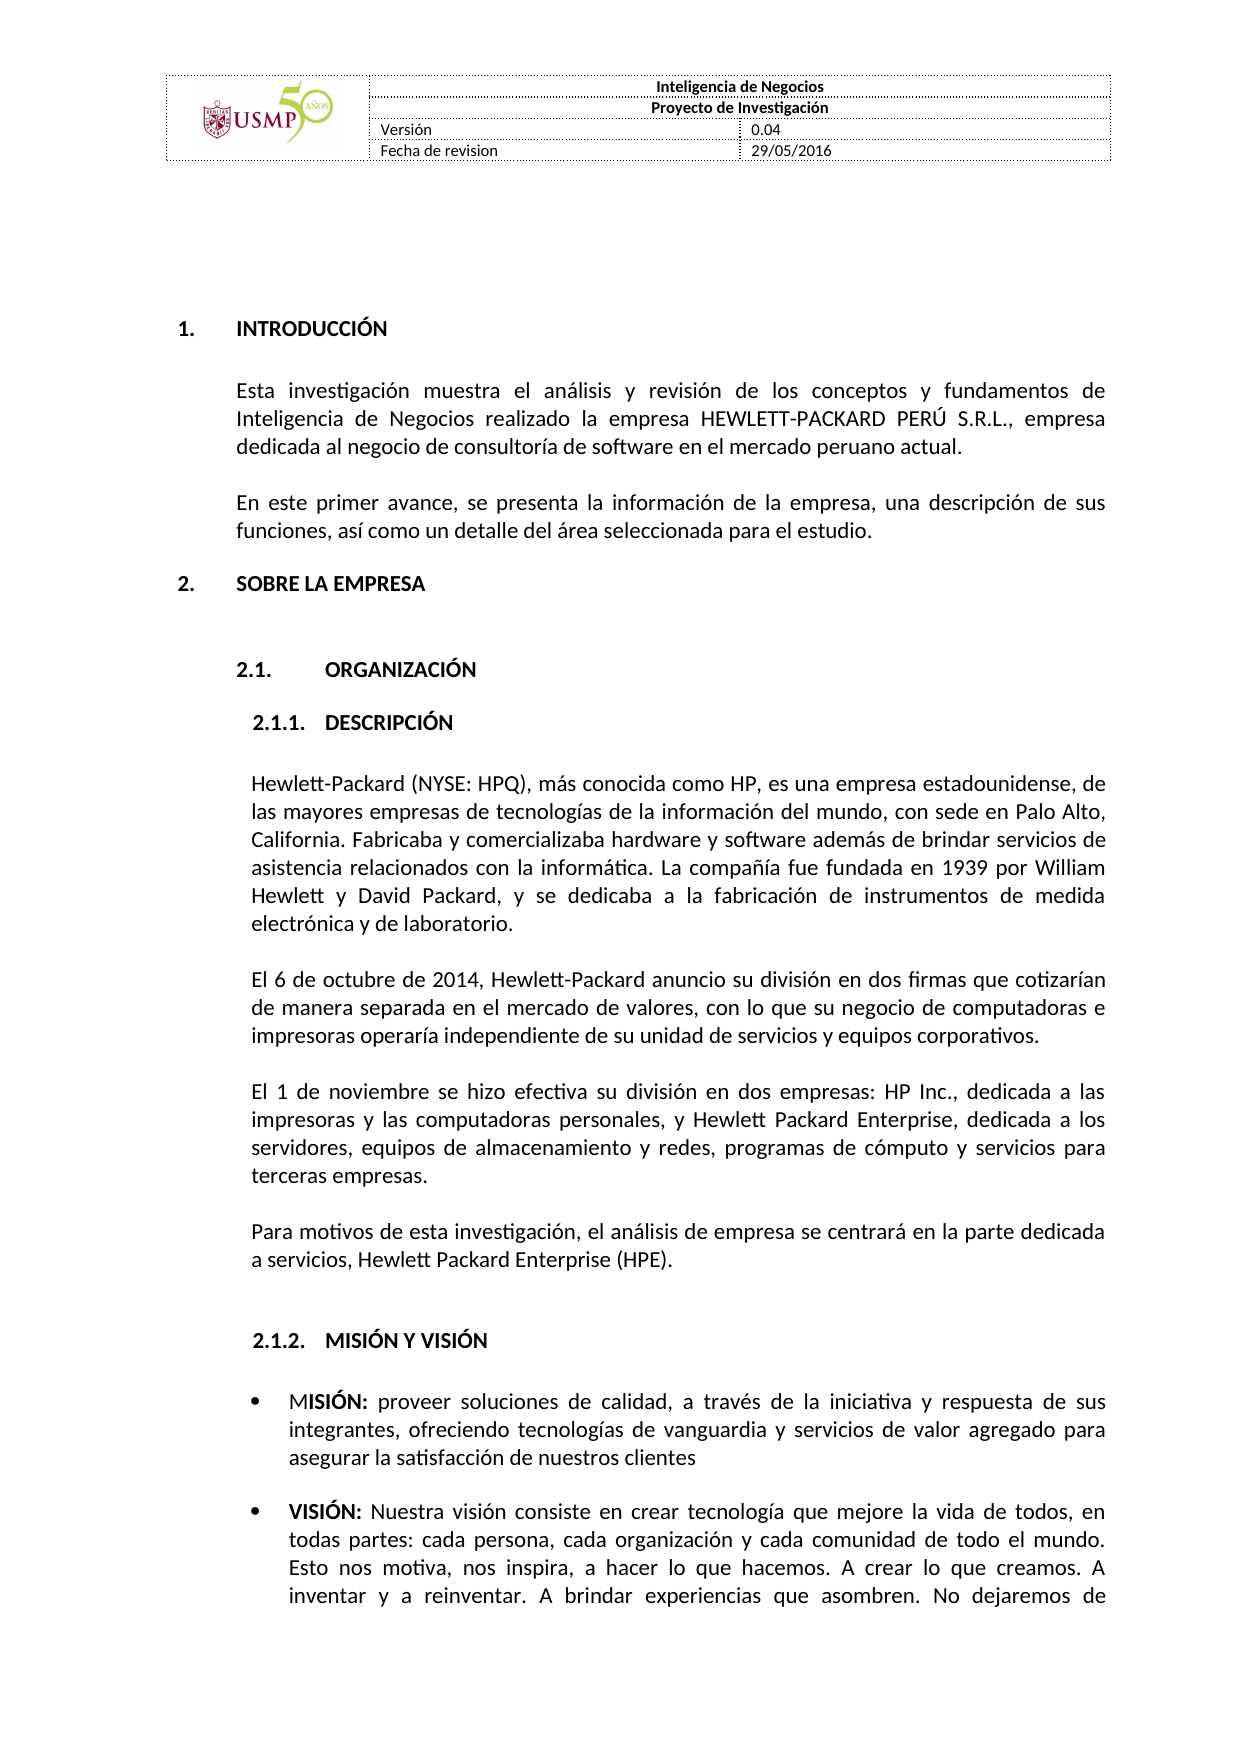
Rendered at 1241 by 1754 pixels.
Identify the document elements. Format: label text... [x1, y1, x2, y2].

picture [196, 76, 339, 152]
text En este primer avance, se presenta la información de la empresa, una descripción de sus funciones, así como un detalle del área seleccionada para el estudio. [236, 488, 1107, 544]
subtitle MISIÓN Y VISIÓN [252, 1326, 1107, 1354]
text Hewlett-Packard (NYSE: HPQ), más conocida como HP, es una empresa estadounidense, de las mayores empresas de tecnologías de la información del mundo, con sede en Palo Alto, California. Fabricaba y comercializaba hardware y software además de brindar servicios de asistencia relacionados con la informática. La compañía fue fundada en 1939 por William Hewlett y David Packard, y se dedicaba a la fabricación de instrumentos de medida electrónica y de laboratorio. [251, 769, 1107, 937]
subtitle INTRODUCCIÓN [177, 314, 1107, 342]
subtitle SOBRE LA EMPRESA [177, 569, 1107, 597]
list MISIÓN: proveer soluciones de calidad, a través de la iniciativa y respuesta de sus integrantes, ofreciendo tecnologías de vanguardia y servicios de valor agregado para asegurar la satisfacción de nuestros clientes [251, 1387, 1107, 1471]
text Esta investigación muestra el análisis y revisión de los conceptos y fundamentos de Inteligencia de Negocios realizado la empresa HEWLETT-PACKARD PERÚ S.R.L., empresa dedicada al negocio de consultoría de software en el mercado peruano actual. [236, 376, 1107, 460]
text Para motivos de esta investigación, el análisis de empresa se centrará en la parte dedicada a servicios, Hewlett Packard Enterprise (HPE). [251, 1217, 1107, 1273]
text El 1 de noviembre se hizo efectiva su división en dos empresas: HP Inc., dedicada a las impresoras y las computadoras personales, y Hewlett Packard Enterprise, dedicada a los servidores, equipos de almacenamiento y redes, programas de cómputo y servicios para terceras empresas. [251, 1077, 1107, 1189]
subtitle ORGANIZACIÓN [236, 655, 1107, 683]
text El 6 de octubre de 2014, Hewlett-Packard anuncio su división en dos firmas que cotizarían de manera separada en el mercado de valores, con lo que su negocio de computadoras e impresoras operaría independiente de su unidad de servicios y equipos corporativos. [251, 965, 1107, 1049]
subtitle DESCRIPCIÓN [252, 708, 1107, 736]
